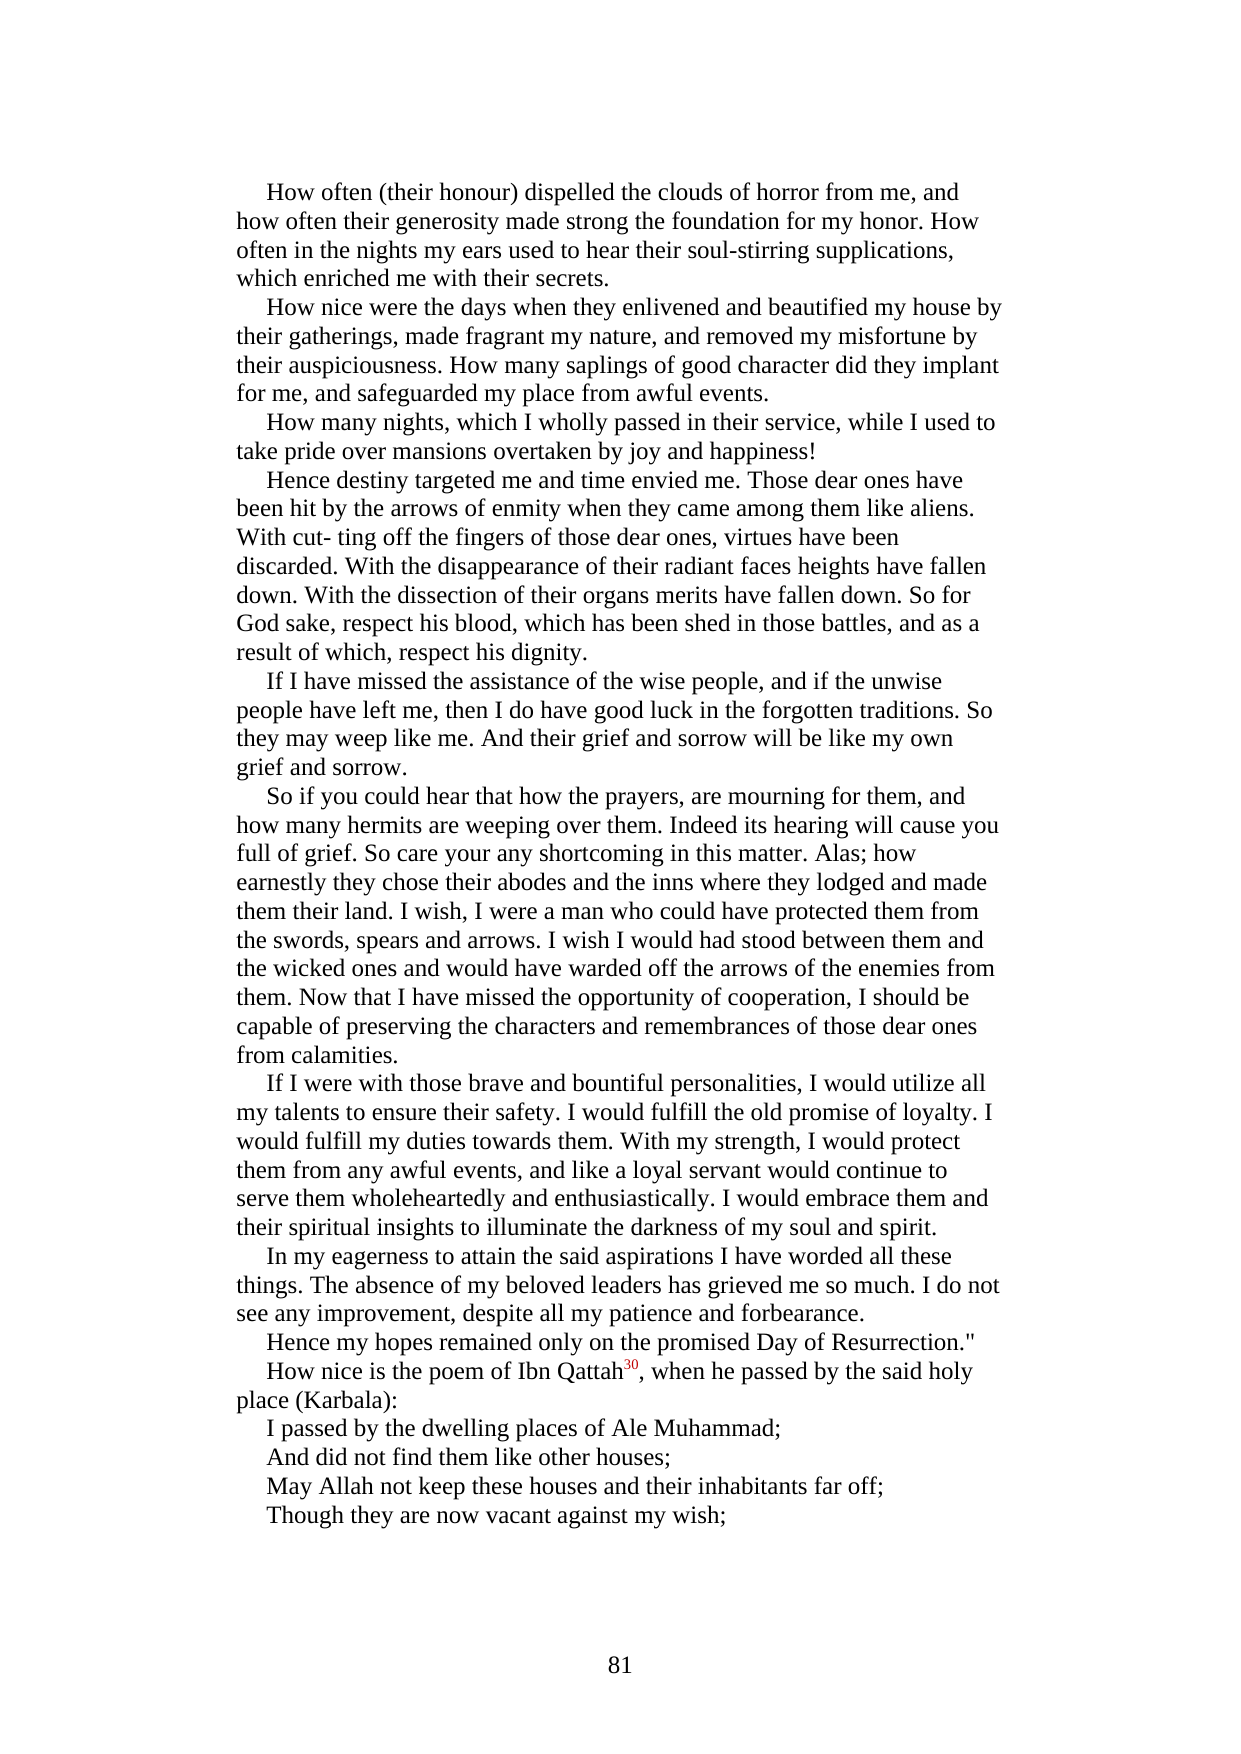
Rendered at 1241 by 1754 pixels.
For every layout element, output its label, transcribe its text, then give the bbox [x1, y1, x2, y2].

text How often (their honour) dispelled the clouds of horror from me, and how often their generosity made strong the foundation for my honor. How often in the nights my ears used to hear their soul-stirring supplications, which enriched me with their secrets. [236, 177, 1004, 292]
text How many nights, which I wholly passed in their service, while I used to take pride over mansions overtaken by joy and happiness! [236, 407, 1004, 465]
text And did not find them like other houses; [236, 1442, 1004, 1471]
text So if you could hear that how the prayers, are mourning for them, and how many hermits are weeping over them. Indeed its hearing will cause you full of grief. So care your any shortcoming in this matter. Alas; how earnestly they chose their abodes and the inns where they lodged and made them their land. I wish, I were a man who could have protected them from the swords, spears and arrows. I wish I would had stood between them and the wicked ones and would have warded off the arrows of the enemies from them. Now that I have missed the opportunity of cooperation, I should be capable of preserving the characters and remembrances of those dear ones from calamities. [236, 781, 1004, 1068]
text How nice were the days when they enlivened and beautified my house by their gatherings, made fragrant my nature, and removed my misfortune by their auspiciousness. How many saplings of good character did they implant for me, and safeguarded my place from awful events. [236, 292, 1004, 407]
text Though they are now vacant against my wish; [236, 1500, 1004, 1528]
text May Allah not keep these houses and their inhabitants far off; [236, 1471, 1004, 1500]
text If I were with those brave and bountiful personalities, I would utilize all my talents to ensure their safety. I would fulfill the old promise of loyalty. I would fulfill my duties towards them. With my strength, I would protect them from any awful events, and like a loyal servant would continue to serve them wholeheartedly and enthusiastically. I would embrace them and their spiritual insights to illuminate the darkness of my soul and spirit. [236, 1068, 1004, 1241]
text I passed by the dwelling places of Ale Muhammad; [236, 1413, 1004, 1442]
text In my eagerness to attain the said aspirations I have worded all these things. The absence of my beloved leaders has grieved me so much. I do not see any improvement, despite all my patience and forbearance. [236, 1241, 1004, 1327]
text If I have missed the assistance of the wise people, and if the unwise people have left me, then I do have good luck in the forgotten traditions. So they may weep like me. And their grief and sorrow will be like my own grief and sorrow. [236, 666, 1004, 781]
text How nice is the poem of Ibn Qattah30, when he passed by the said holy place (Karbala): [236, 1356, 1004, 1413]
text Hence destiny targeted me and time envied me. Those dear ones have been hit by the arrows of enmity when they came among them like aliens. With cut- ting off the fingers of those dear ones, virtues have been discarded. With the disappearance of their radiant faces heights have fallen down. With the dissection of their organs merits have fallen down. So for God sake, respect his blood, which has been shed in those battles, and as a result of which, respect his dignity. [236, 465, 1004, 666]
text Hence my hopes remained only on the promised Day of Resurrection." [236, 1327, 1004, 1356]
